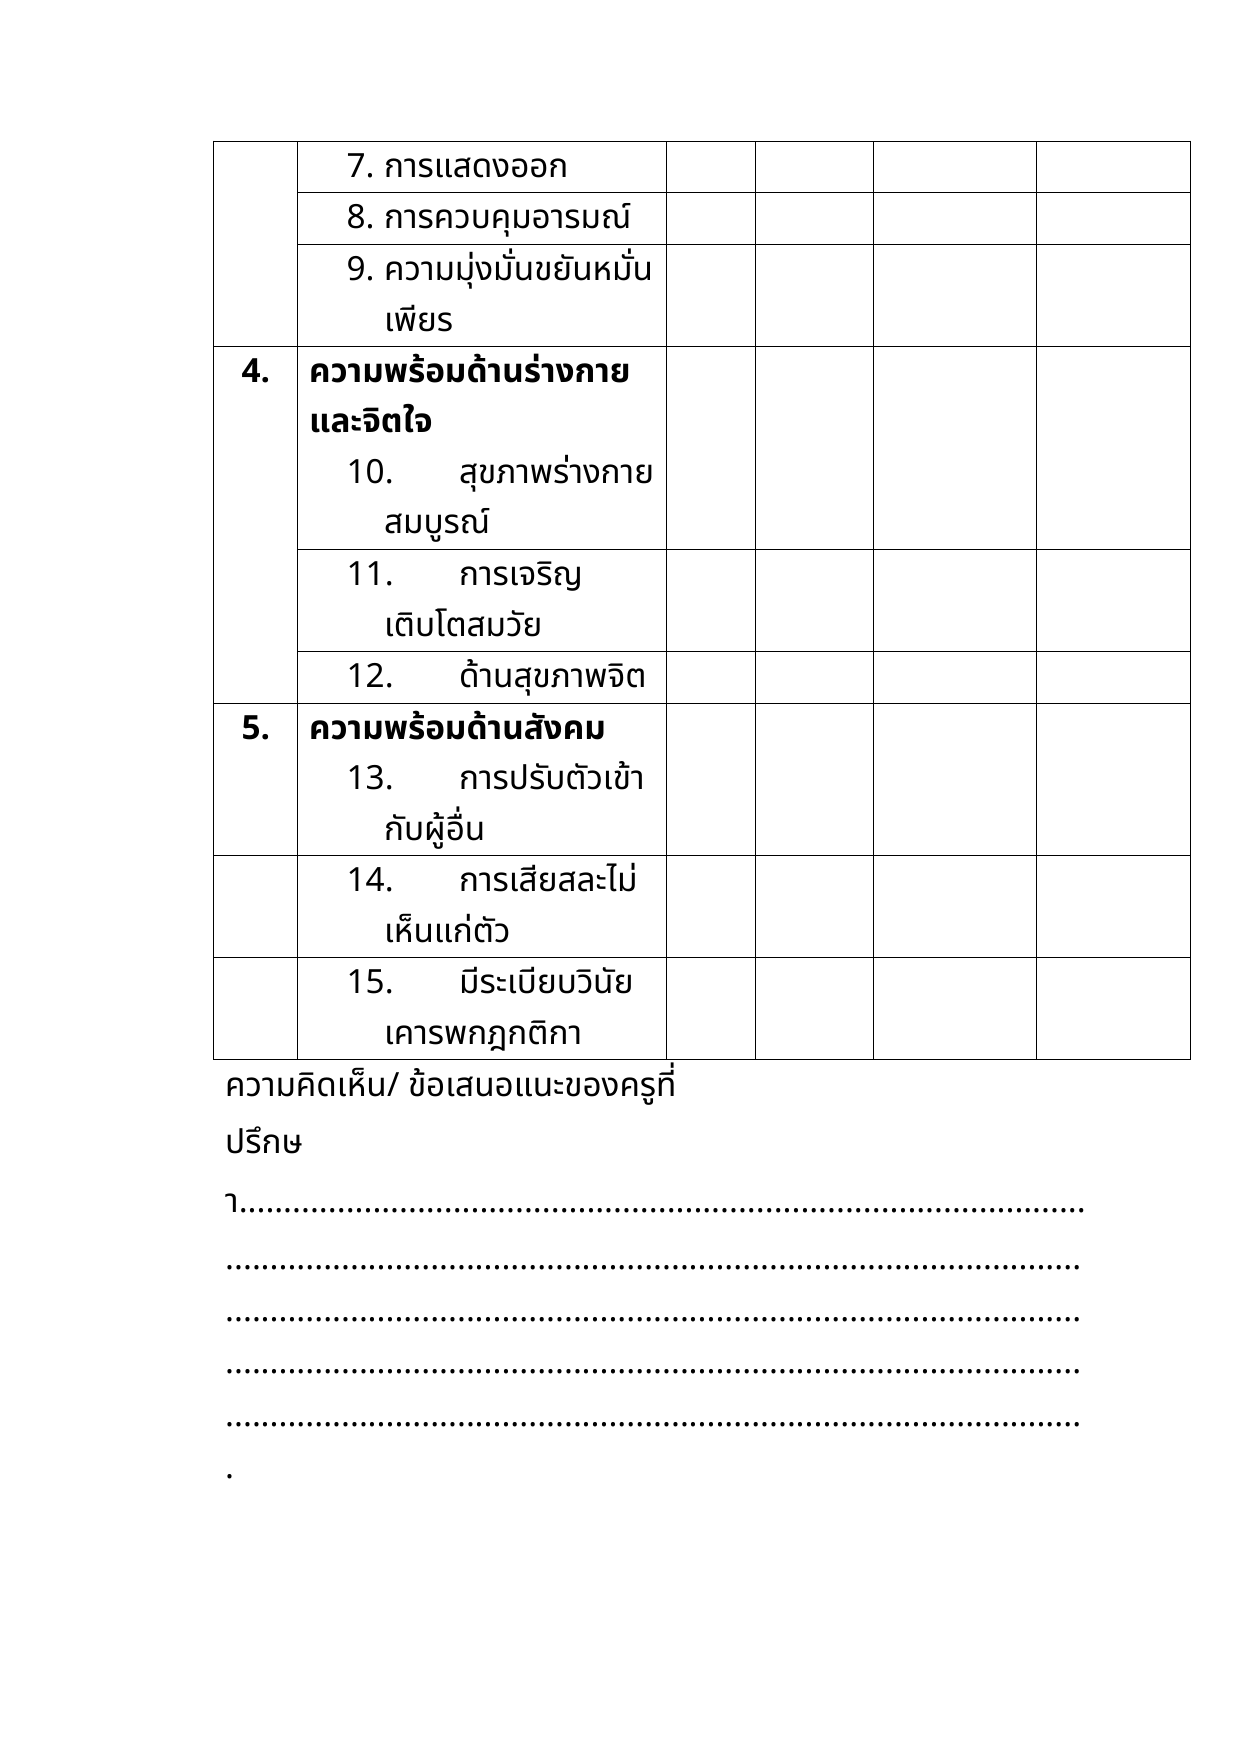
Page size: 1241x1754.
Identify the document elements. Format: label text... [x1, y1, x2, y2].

table_cell [874, 652, 1036, 703]
table_cell [874, 193, 1036, 244]
table_cell มีระเบียบวินัยเคารพกฎกติกา [298, 958, 666, 1059]
table_cell [667, 958, 755, 1059]
table_cell [874, 550, 1036, 651]
table_cell [756, 704, 873, 855]
table_cell [667, 347, 755, 549]
table_cell ความพร้อมด้านร่างกายและจิตใจ สุขภาพร่างกายสมบูรณ์ [298, 347, 666, 549]
table_cell [667, 142, 755, 192]
table_cell ความมุ่งมั่นขยันหมั่นเพียร [298, 245, 666, 346]
table_cell 3. [214, 142, 297, 346]
table_cell [874, 856, 1036, 957]
table_cell [214, 856, 297, 957]
table_cell [1037, 245, 1190, 346]
table_cell การควบคุมอารมณ์ [298, 193, 666, 244]
table_cell [667, 245, 755, 346]
table_cell [756, 856, 873, 957]
table_cell [1037, 856, 1190, 957]
table_cell [756, 142, 873, 192]
table_cell [756, 550, 873, 651]
table_cell ความพร้อมด้านสังคม การปรับตัวเข้ากับผู้อื่น [298, 704, 666, 855]
table_cell [1037, 652, 1190, 703]
table_cell [1037, 704, 1190, 855]
text ความคิดเห็น/ ข้อเสนอแนะของครูที่ปรึกษา................................................................................................................................................................................................................................................................................................................................................................................................................................................................................................ [225, 1060, 1090, 1488]
table_cell [667, 704, 755, 855]
table_cell [667, 550, 755, 651]
table_cell [874, 958, 1036, 1059]
table_cell [756, 245, 873, 346]
table_cell [756, 193, 873, 244]
table_cell [667, 193, 755, 244]
table_cell [1037, 193, 1190, 244]
table_cell [1037, 142, 1190, 192]
table_cell [667, 856, 755, 957]
table_cell [667, 652, 755, 703]
table_cell 5. [214, 704, 297, 855]
table_cell [874, 245, 1036, 346]
table_cell [1037, 347, 1190, 549]
table_cell [756, 652, 873, 703]
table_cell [298, 142, 666, 192]
table_cell [214, 958, 297, 1059]
table_cell [1037, 550, 1190, 651]
table_cell [874, 142, 1036, 192]
table_cell 4. [214, 347, 297, 703]
table_cell ด้านสุขภาพจิต [298, 652, 666, 703]
table_cell [874, 347, 1036, 549]
table_cell [874, 704, 1036, 855]
table_cell การเสียสละไม่เห็นแก่ตัว [298, 856, 666, 957]
table_cell [1037, 958, 1190, 1059]
table_cell [756, 958, 873, 1059]
table_cell การเจริญเติบโตสมวัย [298, 550, 666, 651]
table_cell [756, 347, 873, 549]
